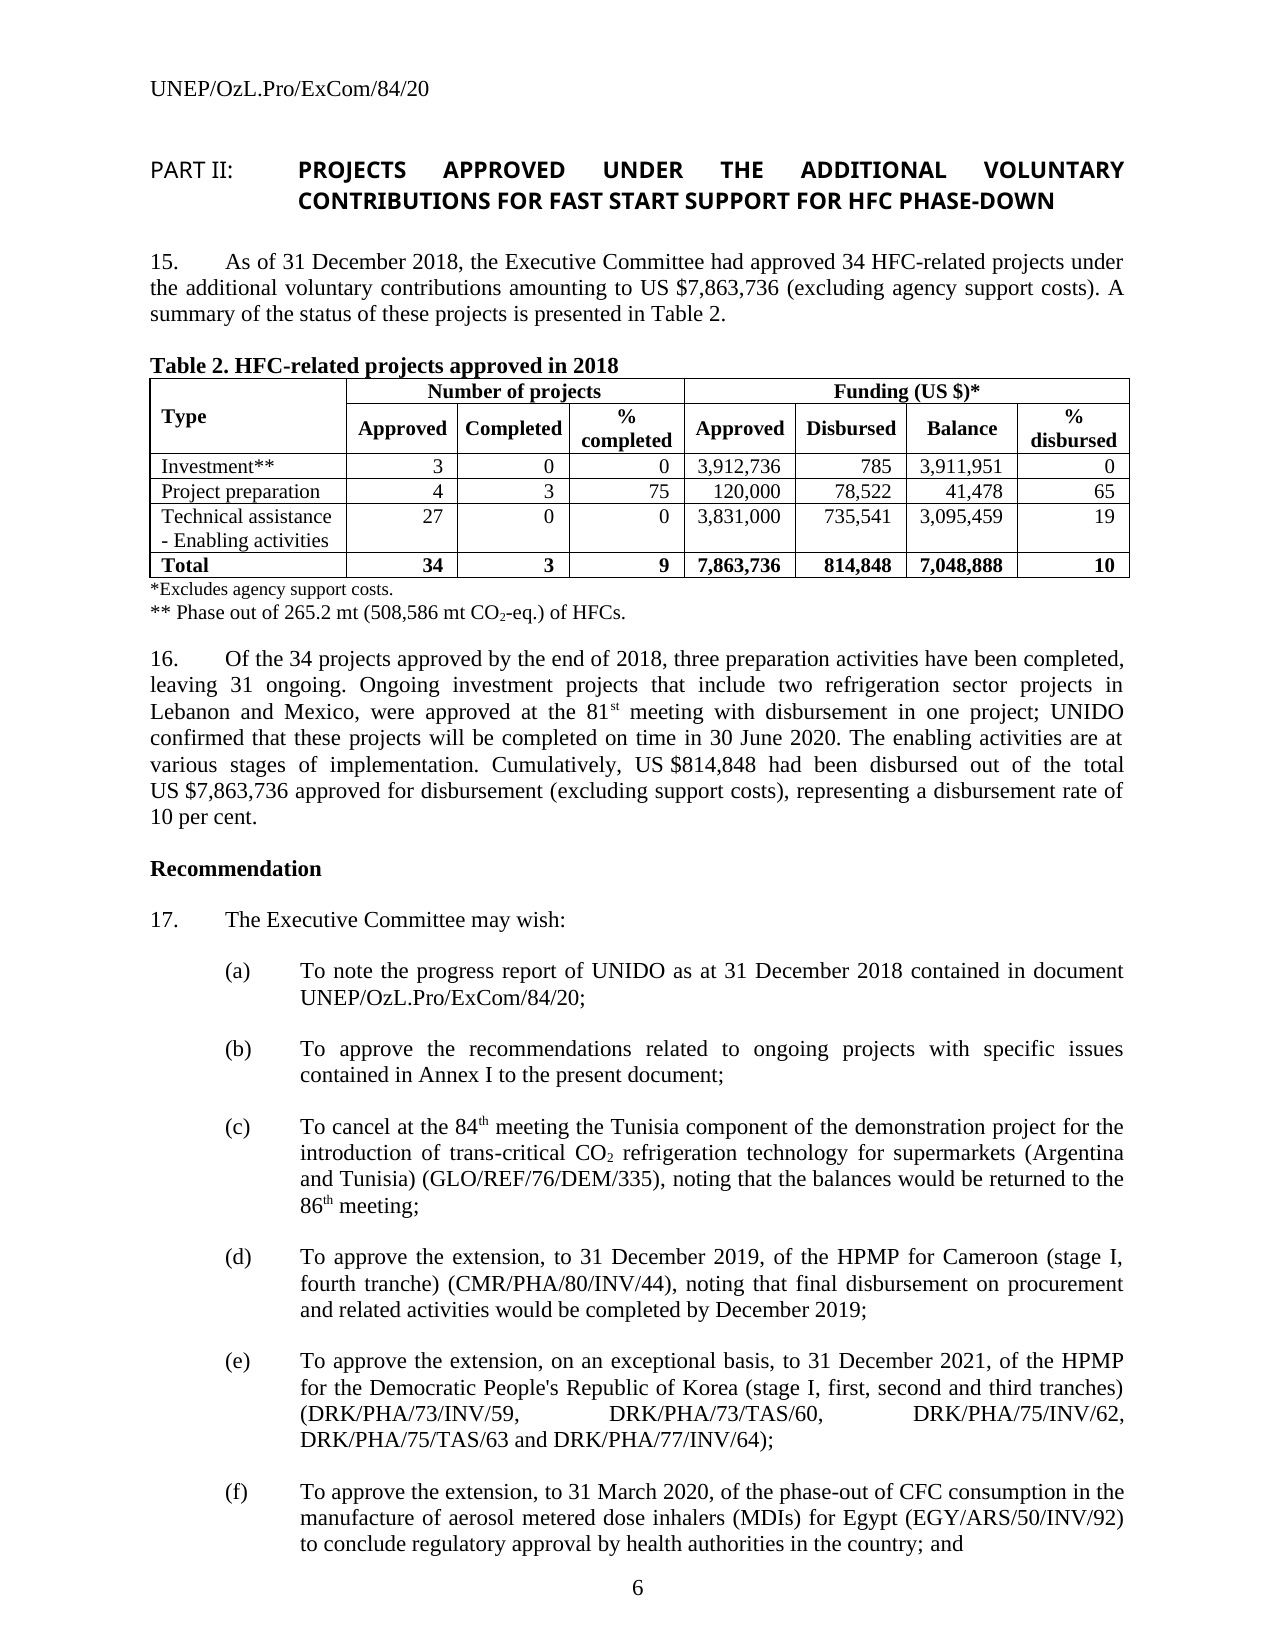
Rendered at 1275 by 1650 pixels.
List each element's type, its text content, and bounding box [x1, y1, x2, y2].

subtitle The Executive Committee may wish: [150, 906, 1125, 932]
table_cell 0 [458, 504, 569, 552]
table_cell 10 [1018, 553, 1129, 577]
subtitle Table 2. HFC-related projects approved in 2018 [150, 352, 1125, 378]
table_cell 3 [458, 553, 569, 577]
table_cell 120,000 [685, 479, 795, 503]
subtitle To approve the recommendations related to ongoing projects with specific issues contained in Annex I to the present document; [225, 1035, 1125, 1088]
subtitle Of the 34 projects approved by the end of 2018, three preparation activities have been completed, leaving 31 ongoing. Ongoing investment projects that include two refrigeration sector projects in Lebanon and Mexico, were approved at the 81st meeting with disbursement in one project; UNIDO confirmed that these projects will be completed on time in 30 June 2020. The enabling activities are at various stages of implementation. Cumulatively, US $814,848 had been disbursed out of the total US $7,863,736 approved for disbursement (excluding support costs), representing a disbursement rate of 10 per cent. [150, 645, 1125, 830]
text ** Phase out of 265.2 mt (508,586 mt CO2-eq.) of HFCs. [150, 599, 1125, 624]
table_cell Disbursed [796, 404, 906, 452]
table_cell 3,095,459 [907, 504, 1017, 552]
table_cell 75 [570, 479, 684, 503]
table_cell 3 [458, 479, 569, 503]
table_cell Approved [347, 404, 457, 452]
table_cell 735,541 [796, 504, 906, 552]
table_cell 814,848 [796, 553, 906, 577]
table_cell 7,048,888 [907, 553, 1017, 577]
table_cell Technical assistance - Enabling activities [151, 504, 346, 552]
table_cell 19 [1018, 504, 1129, 552]
subtitle To approve the extension, to 31 December 2019, of the HPMP for Cameroon (stage I, fourth tranche) (CMR/PHA/80/INV/44), noting that final disbursement on procurement and related activities would be completed by December 2019; [225, 1243, 1125, 1322]
table_cell 0 [1018, 454, 1129, 478]
table_cell 27 [347, 504, 457, 552]
table_cell 3 [347, 454, 457, 478]
table_cell 65 [1018, 479, 1129, 503]
table_cell 3,831,000 [685, 504, 795, 552]
title Part II: Projects approved under the additional voluntary contributions for fast start support for HFC phase-down [150, 154, 1125, 217]
table_cell 7,863,736 [685, 553, 795, 577]
table_header Funding (US $)* [685, 379, 1129, 403]
subtitle To approve the extension, on an exceptional basis, to 31 December 2021, of the HPMP for the Democratic People's Republic of Korea (stage I, first, second and third tranches) (DRK/PHA/73/INV/59, DRK/PHA/73/TAS/60, DRK/PHA/75/INV/62, DRK/PHA/75/TAS/63 and DRK/PHA/77/INV/64); [225, 1347, 1125, 1453]
table_cell Balance [907, 404, 1017, 452]
subtitle To approve the extension, to 31 March 2020, of the phase-out of CFC consumption in the manufacture of aerosol metered dose inhalers (MDIs) for Egypt (EGY/ARS/50/INV/92) to conclude regulatory approval by health authorities in the country; and [225, 1478, 1125, 1557]
table_cell Approved [685, 404, 795, 452]
table_cell 9 [570, 553, 684, 577]
table_cell 78,522 [796, 479, 906, 503]
table_cell Project preparation [151, 479, 346, 503]
subtitle As of 31 December 2018, the Executive Committee had approved 34 HFC-related projects under the additional voluntary contributions amounting to US $7,863,736 (excluding agency support costs). A summary of the status of these projects is presented in Table 2. [150, 248, 1125, 327]
table_cell Total [151, 553, 346, 577]
table_cell 3,912,736 [685, 454, 795, 478]
table_cell 34 [347, 553, 457, 577]
table_cell Investment** [151, 454, 346, 478]
table_header Type [151, 379, 346, 452]
table_cell 41,478 [907, 479, 1017, 503]
table_cell 0 [458, 454, 569, 478]
table_cell 785 [796, 454, 906, 478]
table_cell 4 [347, 479, 457, 503]
text *Excludes agency support costs. [150, 578, 1125, 599]
table_header Number of projects [347, 379, 684, 403]
table_cell 0 [570, 504, 684, 552]
table_cell % disbursed [1018, 404, 1129, 452]
subtitle To note the progress report of UNIDO as at 31 December 2018 contained in document UNEP/OzL.Pro/ExCom/84/20; [225, 957, 1125, 1010]
table_cell 0 [570, 454, 684, 478]
subtitle Recommendation [150, 855, 1125, 881]
subtitle To cancel at the 84th meeting the Tunisia component of the demonstration project for the introduction of trans-critical CO2 refrigeration technology for supermarkets (Argentina and Tunisia) (GLO/REF/76/DEM/335), noting that the balances would be returned to the 86th meeting; [225, 1113, 1125, 1218]
table_cell % completed [570, 404, 684, 452]
table_cell 3,911,951 [907, 454, 1017, 478]
table_cell Completed [458, 404, 569, 452]
